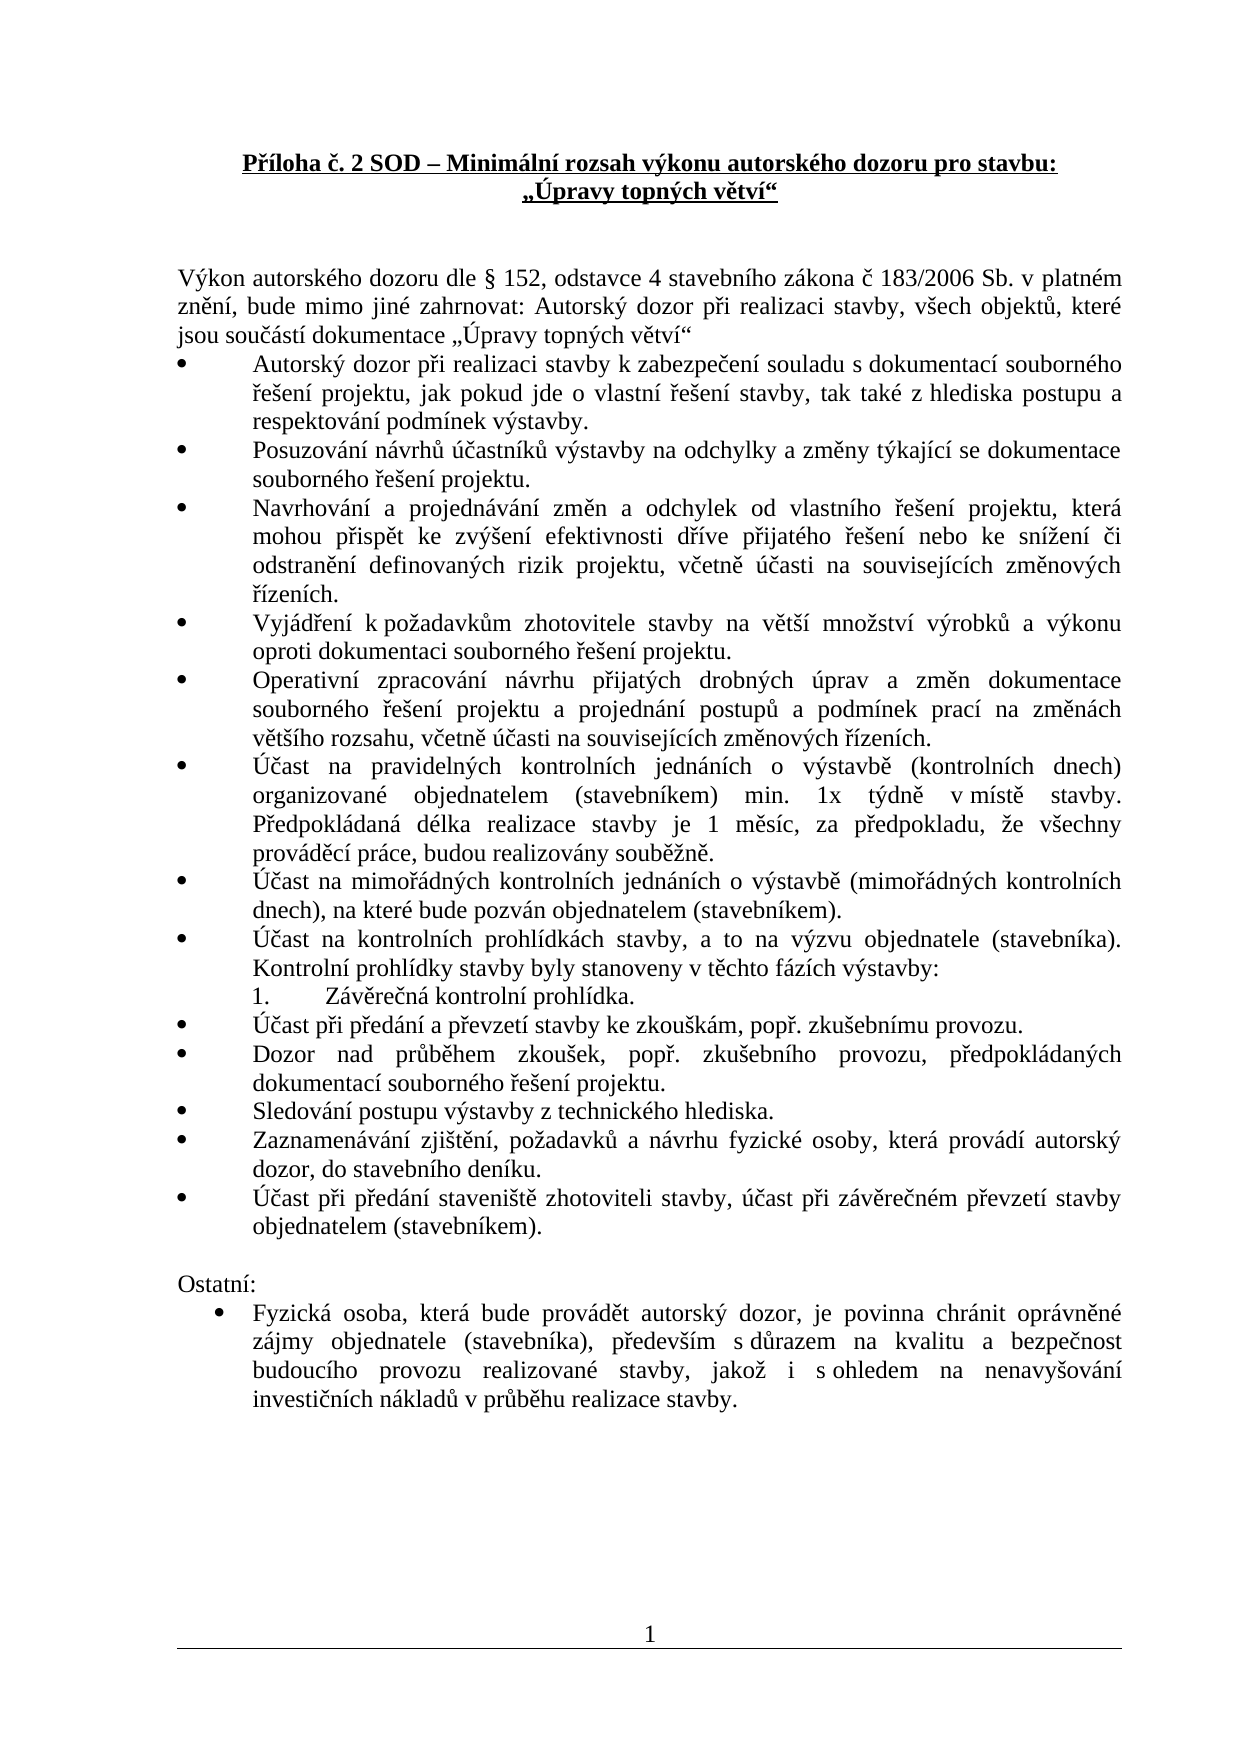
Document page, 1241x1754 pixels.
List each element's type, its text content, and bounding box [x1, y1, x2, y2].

list Účast na mimořádných kontrolních jednáních o výstavbě (mimořádných kontrolních dnech), na které bude pozván objednatelem (stavebníkem). [177, 866, 1122, 924]
list Dozor nad průběhem zkoušek, popř. zkušebního provozu, předpokládaných dokumentací souborného řešení projektu. [177, 1039, 1122, 1096]
title Příloha č. 2 SOD – Minimální rozsah výkonu autorského dozoru pro stavbu: [177, 148, 1122, 176]
text Výkon autorského dozoru dle § 152, odstavce 4 stavebního zákona č 183/2006 Sb. v platném znění, bude mimo jiné zahrnovat: Autorský dozor při realizaci stavby, všech objektů, které jsou součástí dokumentace „Úpravy topných větví“ [177, 263, 1122, 349]
list Účast při předání a převzetí stavby ke zkouškám, popř. zkušebnímu provozu. [177, 1010, 1122, 1039]
list Fyzická osoba, která bude provádět autorský dozor, je povinna chránit oprávněné zájmy objednatele (stavebníka), především s důrazem na kvalitu a bezpečnost budoucího provozu realizované stavby, jakož i s ohledem na nenavyšování investičních nákladů v průběhu realizace stavby. [215, 1298, 1122, 1413]
list Operativní zpracování návrhu přijatých drobných úprav a změn dokumentace souborného řešení projektu a projednání postupů a podmínek prací na změnách většího rozsahu, včetně účasti na souvisejících změnových řízeních. [177, 665, 1122, 751]
list Závěrečná kontrolní prohlídka. [251, 981, 1122, 1010]
list Posuzování návrhů účastníků výstavby na odchylky a změny týkající se dokumentace souborného řešení projektu. [177, 435, 1122, 493]
list Navrhování a projednávání změn a odchylek od vlastního řešení projektu, která mohou přispět ke zvýšení efektivnosti dříve přijatého řešení nebo ke snížení či odstranění definovaných rizik projektu, včetně účasti na souvisejících změnových řízeních. [177, 493, 1122, 608]
list Účast na kontrolních prohlídkách stavby, a to na výzvu objednatele (stavebníka). Kontrolní prohlídky stavby byly stanoveny v těchto fázích výstavby: [177, 924, 1122, 981]
list Autorský dozor při realizaci stavby k zabezpečení souladu s dokumentací souborného řešení projektu, jak pokud jde o vlastní řešení stavby, tak také z hlediska postupu a respektování podmínek výstavby. [177, 349, 1122, 435]
list Účast na pravidelných kontrolních jednáních o výstavbě (kontrolních dnech) organizované objednatelem (stavebníkem) min. 1x týdně v místě stavby. Předpokládaná délka realizace stavby je 1 měsíc, za předpokladu, že všechny prováděcí práce, budou realizovány souběžně. [177, 751, 1122, 866]
text Ostatní: [177, 1269, 1122, 1298]
title „Úpravy topných větví“ [177, 176, 1122, 205]
list Vyjádření k požadavkům zhotovitele stavby na větší množství výrobků a výkonu oproti dokumentaci souborného řešení projektu. [177, 608, 1122, 665]
list Zaznamenávání zjištění, požadavků a návrhu fyzické osoby, která provádí autorský dozor, do stavebního deníku. [177, 1125, 1122, 1183]
list Účast při předání staveniště zhotoviteli stavby, účast při závěrečném převzetí stavby objednatelem (stavebníkem). [177, 1183, 1122, 1240]
list Sledování postupu výstavby z technického hlediska. [177, 1096, 1122, 1125]
